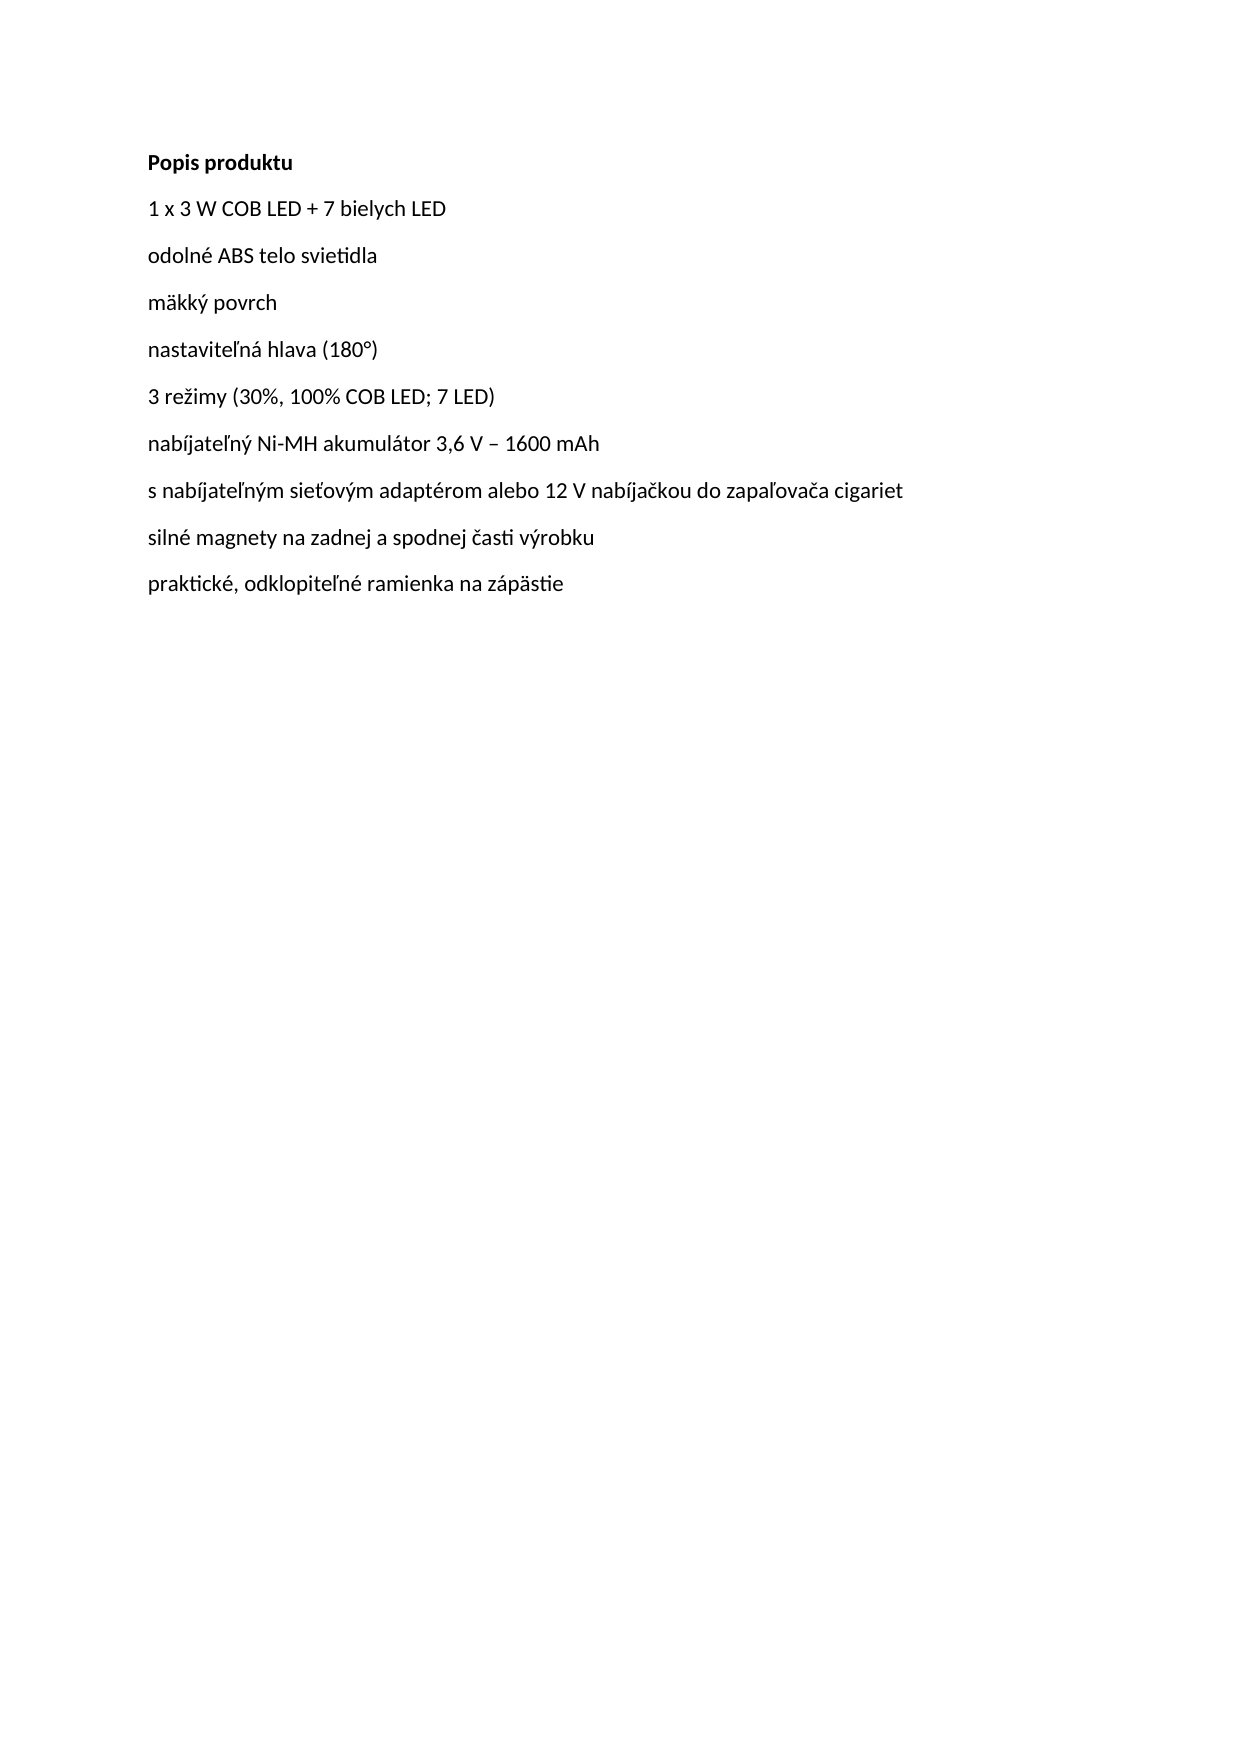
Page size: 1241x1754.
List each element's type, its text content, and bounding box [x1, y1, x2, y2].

text odolné ABS telo svietidla [148, 241, 1093, 269]
text nabíjateľný Ni-MH akumulátor 3,6 V – 1600 mAh [148, 429, 1093, 457]
text silné magnety na zadnej a spodnej časti výrobku [148, 523, 1093, 551]
text 1 x 3 W COB LED + 7 bielych LED [148, 194, 1093, 222]
text 3 režimy (30%, 100% COB LED; 7 LED) [148, 382, 1093, 410]
text s nabíjateľným sieťovým adaptérom alebo 12 V nabíjačkou do zapaľovača cigariet [148, 476, 1093, 504]
text nastaviteľná hlava (180°) [148, 335, 1093, 363]
text mäkký povrch [148, 288, 1093, 316]
text praktické, odklopiteľné ramienka na zápästie [148, 569, 1093, 597]
text Popis produktu [148, 148, 1093, 176]
